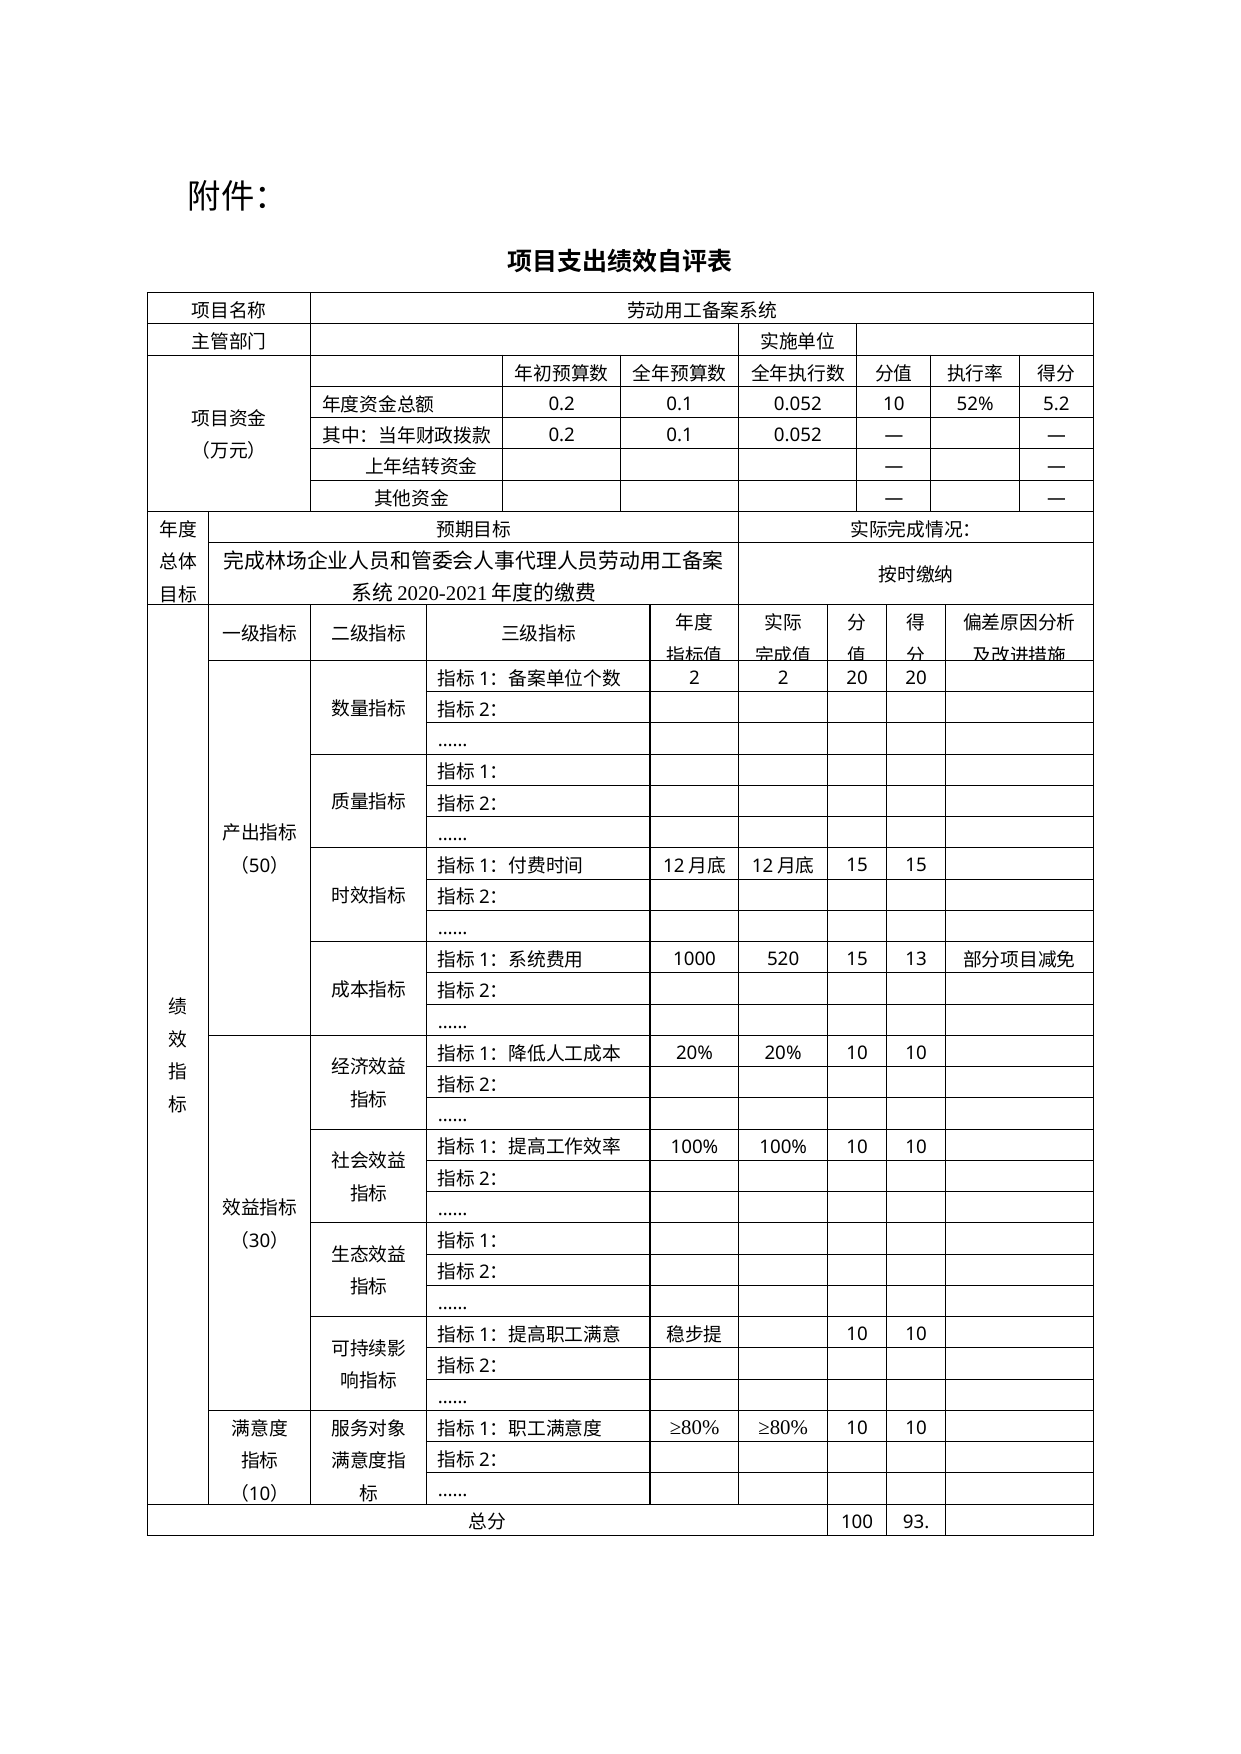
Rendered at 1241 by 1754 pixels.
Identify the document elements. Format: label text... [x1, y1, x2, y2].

table_cell [311, 324, 738, 354]
table_cell [828, 786, 886, 816]
table_cell [651, 1473, 738, 1503]
table_cell 年度 指标值 [651, 605, 738, 660]
table_cell 10 [828, 1411, 886, 1441]
table_cell 指标2： [427, 880, 649, 910]
table_cell 可持续影响指标 [311, 1317, 426, 1410]
table_cell [739, 1380, 827, 1410]
table_cell [887, 1473, 945, 1503]
table_cell 5.2 [1020, 387, 1093, 417]
table_cell 52% [931, 387, 1019, 417]
table_header 劳动用工备案系统 [311, 293, 1093, 323]
table_cell [651, 1380, 738, 1410]
table_cell 预期目标 [209, 512, 738, 542]
table_cell [828, 1255, 886, 1285]
table_cell — [857, 481, 930, 511]
table_cell [828, 1067, 886, 1097]
table_cell 得分 [887, 605, 945, 660]
table_cell [946, 1286, 1093, 1316]
table_cell [828, 911, 886, 941]
table_cell [946, 1380, 1093, 1410]
table_cell 产出指标 （50） [209, 661, 310, 1035]
table_cell [651, 817, 738, 847]
table_cell 服务对象满意度指标 [311, 1411, 426, 1503]
table_cell [651, 1286, 738, 1316]
table_cell [739, 755, 827, 785]
table_cell 520 [739, 942, 827, 972]
table_cell 指标1：系统费用 [427, 942, 649, 972]
table_cell 指标1：职工满意度 [427, 1411, 649, 1441]
table_cell [739, 973, 827, 1003]
table_cell [739, 1098, 827, 1128]
table_cell [311, 356, 502, 386]
table_cell 指标2： [427, 1161, 649, 1191]
table_cell 100 [828, 1505, 886, 1535]
table_cell 其中：当年财政拨款 [311, 418, 502, 448]
table_cell 分值 [828, 605, 886, 660]
table_cell [857, 324, 1093, 354]
table_cell [946, 1473, 1093, 1503]
table_cell 实施单位 [739, 324, 856, 354]
table_cell 效益指标 （30） [209, 1036, 310, 1410]
table_cell 执行率 [931, 356, 1019, 386]
table_cell …… [427, 1098, 649, 1128]
table_cell 全年预算数 [621, 356, 738, 386]
table_cell [828, 1223, 886, 1253]
table_cell [946, 1223, 1093, 1253]
table_cell [946, 1348, 1093, 1378]
table_cell 0.2 [503, 387, 620, 417]
table_cell …… [427, 1192, 649, 1222]
table_cell [887, 880, 945, 910]
table_cell 实际完成情况： [739, 512, 1093, 542]
table_cell [887, 1348, 945, 1378]
table_cell [946, 1192, 1093, 1222]
table_cell [946, 911, 1093, 941]
table_cell [946, 817, 1093, 847]
table_cell [739, 880, 827, 910]
table_cell 10 [887, 1036, 945, 1066]
table_cell [828, 1442, 886, 1472]
table_cell [887, 1192, 945, 1222]
table_cell [828, 1473, 886, 1503]
table_cell [828, 1348, 886, 1378]
table_cell [739, 481, 856, 511]
table_cell 指标1：提高工作效率 [427, 1130, 649, 1160]
table_cell 0.052 [739, 387, 856, 417]
table_cell [739, 817, 827, 847]
table_cell 指标2： [427, 1348, 649, 1378]
table_cell 满意度 指标 （10） [209, 1411, 310, 1503]
table_cell [651, 911, 738, 941]
table_cell [946, 1036, 1093, 1066]
table_cell [651, 1442, 738, 1472]
table_cell 稳步提高 [651, 1317, 738, 1347]
table_cell 指标1：付费时间 [427, 848, 649, 878]
table_cell [739, 1286, 827, 1316]
table_cell [946, 1317, 1093, 1347]
table_cell — [857, 418, 930, 448]
table_cell [887, 692, 945, 722]
table_cell 年度资金总额 [311, 387, 502, 417]
table_cell 10 [887, 1130, 945, 1160]
table_cell 质量指标 [311, 755, 426, 847]
table_cell [621, 449, 738, 479]
table_cell [887, 1067, 945, 1097]
table_cell [739, 1005, 827, 1035]
table_cell …… [427, 1286, 649, 1316]
table_header 项目名称 [148, 293, 310, 323]
table_cell …… [427, 817, 649, 847]
table_cell [739, 1317, 827, 1347]
table_cell [887, 1442, 945, 1472]
table_cell [887, 1005, 945, 1035]
table_cell 指标1： [427, 1223, 649, 1253]
table_cell 指标2： [427, 973, 649, 1003]
table_cell 20% [739, 1036, 827, 1066]
table_cell 绩 效 指 标 [148, 605, 208, 1503]
table_cell [651, 1098, 738, 1128]
table_cell [946, 786, 1093, 816]
table_cell ≥80% [739, 1411, 827, 1441]
table_cell [828, 817, 886, 847]
table_cell 经济效益 指标 [311, 1036, 426, 1128]
table_cell [946, 755, 1093, 785]
table_cell [739, 1067, 827, 1097]
table_cell [946, 1411, 1093, 1441]
table_cell [739, 911, 827, 941]
table_cell 0.052 [739, 418, 856, 448]
table_cell [828, 1161, 886, 1191]
table_cell — [1020, 481, 1093, 511]
table_cell 2 [739, 661, 827, 691]
table_cell [651, 1161, 738, 1191]
table_cell [651, 1067, 738, 1097]
table_cell 按时缴纳 [739, 543, 1093, 604]
table_cell 10 [828, 1317, 886, 1347]
table_cell [946, 1067, 1093, 1097]
table_cell 完成林场企业人员和管委会人事代理人员劳动用工备案系统2020-2021年度的缴费 [209, 543, 738, 604]
table_cell [828, 1286, 886, 1316]
table_cell 全年执行数 [739, 356, 856, 386]
table_cell [946, 1255, 1093, 1285]
table_cell 15 [828, 942, 886, 972]
table_cell 10 [828, 1130, 886, 1160]
table_cell [828, 1098, 886, 1128]
table_cell [828, 723, 886, 753]
table_cell [828, 755, 886, 785]
table_cell 指标1：备案单位个数 [427, 661, 649, 691]
table_cell 2 [651, 661, 738, 691]
table_cell [828, 1192, 886, 1222]
table_cell 0.1 [621, 418, 738, 448]
table_cell 分值 [857, 356, 930, 386]
table_cell [931, 418, 1019, 448]
table_cell 10 [828, 1036, 886, 1066]
table_cell 指标1： [427, 755, 649, 785]
text 附件： [187, 162, 1053, 227]
table_cell 三级指标 [427, 605, 649, 660]
table_cell …… [427, 723, 649, 753]
table_cell [946, 1161, 1093, 1191]
table_cell [651, 786, 738, 816]
table_cell [887, 973, 945, 1003]
table_cell ≥80% [651, 1411, 738, 1441]
table_cell [887, 755, 945, 785]
table_cell 时效指标 [311, 848, 426, 941]
table_cell [931, 481, 1019, 511]
table_cell 主管部门 [148, 324, 310, 354]
table_cell 社会效益 指标 [311, 1130, 426, 1222]
table_cell …… [427, 1380, 649, 1410]
table_cell [828, 880, 886, 910]
table_cell [946, 661, 1093, 691]
table_cell [887, 1380, 945, 1410]
table_cell 实际 完成值 [739, 605, 827, 660]
table_cell 指标2： [427, 1442, 649, 1472]
table_cell [828, 1005, 886, 1035]
table_cell 年初预算数 [503, 356, 620, 386]
table_cell 13 [887, 942, 945, 972]
table_cell 12月底 [651, 848, 738, 878]
table_cell [946, 880, 1093, 910]
table_cell [739, 1192, 827, 1222]
table_cell [651, 880, 738, 910]
table_cell [887, 1286, 945, 1316]
table_cell 总分 [148, 1505, 827, 1535]
table_cell 10 [857, 387, 930, 417]
table_cell [946, 1442, 1093, 1472]
table_cell 0.2 [503, 418, 620, 448]
table_cell [946, 1005, 1093, 1035]
table_cell [739, 1223, 827, 1253]
table_cell 10 [887, 1411, 945, 1441]
table_cell [739, 1348, 827, 1378]
table_cell [651, 755, 738, 785]
table_cell 指标1：提高职工满意度 [427, 1317, 649, 1347]
table_cell 93.2 [887, 1505, 945, 1535]
table_cell 生态效益 指标 [311, 1223, 426, 1316]
table_cell 15 [828, 848, 886, 878]
table_cell 指标1：降低人工成本 [427, 1036, 649, 1066]
table_cell [946, 973, 1093, 1003]
table_cell 数量指标 [311, 661, 426, 753]
table_cell [503, 449, 620, 479]
table_cell 指标2： [427, 692, 649, 722]
table_cell [887, 1223, 945, 1253]
table_cell 15 [887, 848, 945, 878]
table_cell 0.1 [621, 387, 738, 417]
table_cell [828, 692, 886, 722]
table_cell [946, 1505, 1093, 1535]
table_cell 项目资金 （万元） [148, 356, 310, 511]
text 项目支出绩效自评表 [187, 227, 1053, 292]
table_cell [739, 692, 827, 722]
table_cell 指标2： [427, 1255, 649, 1285]
table_cell …… [427, 911, 649, 941]
table_cell 10 [887, 1317, 945, 1347]
table_cell 100% [651, 1130, 738, 1160]
table_cell [739, 786, 827, 816]
table_cell 指标2： [427, 786, 649, 816]
table_cell 偏差原因分析及改进措施 [946, 605, 1093, 660]
table_cell [828, 1380, 886, 1410]
table_cell [651, 1348, 738, 1378]
table_cell [651, 1005, 738, 1035]
table_cell 二级指标 [311, 605, 426, 660]
table_cell 12月底 [739, 848, 827, 878]
table_cell [887, 911, 945, 941]
table_cell [828, 973, 886, 1003]
table_cell [946, 723, 1093, 753]
table_cell [887, 786, 945, 816]
table_cell [651, 1255, 738, 1285]
table_cell [739, 449, 856, 479]
table_cell 一级指标 [209, 605, 310, 660]
table_cell 上年结转资金 [311, 449, 502, 479]
table_cell [931, 449, 1019, 479]
table_cell 指标2： [427, 1067, 649, 1097]
table_cell 1000 [651, 942, 738, 972]
table_cell [651, 973, 738, 1003]
table_cell [887, 1098, 945, 1128]
table_cell 成本指标 [311, 942, 426, 1035]
table_cell [621, 481, 738, 511]
table_cell [651, 723, 738, 753]
table_cell [739, 1161, 827, 1191]
table_cell [946, 1130, 1093, 1160]
table_cell 20 [828, 661, 886, 691]
table_cell 得分 [1020, 356, 1093, 386]
table_cell [651, 1223, 738, 1253]
table_cell …… [427, 1473, 649, 1503]
table_cell 其他资金 [311, 481, 502, 511]
table_cell [946, 1098, 1093, 1128]
table_cell [887, 817, 945, 847]
table_cell [887, 723, 945, 753]
table_cell …… [427, 1005, 649, 1035]
table_cell [946, 848, 1093, 878]
table_cell [503, 481, 620, 511]
table_cell [651, 1192, 738, 1222]
table_cell [887, 1255, 945, 1285]
table_cell [887, 1161, 945, 1191]
table_cell 年度总体目标 [148, 512, 208, 604]
table_cell [739, 1442, 827, 1472]
table_cell [739, 1473, 827, 1503]
table_cell — [857, 449, 930, 479]
table_cell [651, 692, 738, 722]
table_cell 100% [739, 1130, 827, 1160]
table_cell [739, 723, 827, 753]
table_cell 部分项目减免 [946, 942, 1093, 972]
table_cell [739, 1255, 827, 1285]
table_cell — [1020, 418, 1093, 448]
table_cell — [1020, 449, 1093, 479]
table_cell 20% [651, 1036, 738, 1066]
table_cell 20 [887, 661, 945, 691]
table_cell [946, 692, 1093, 722]
